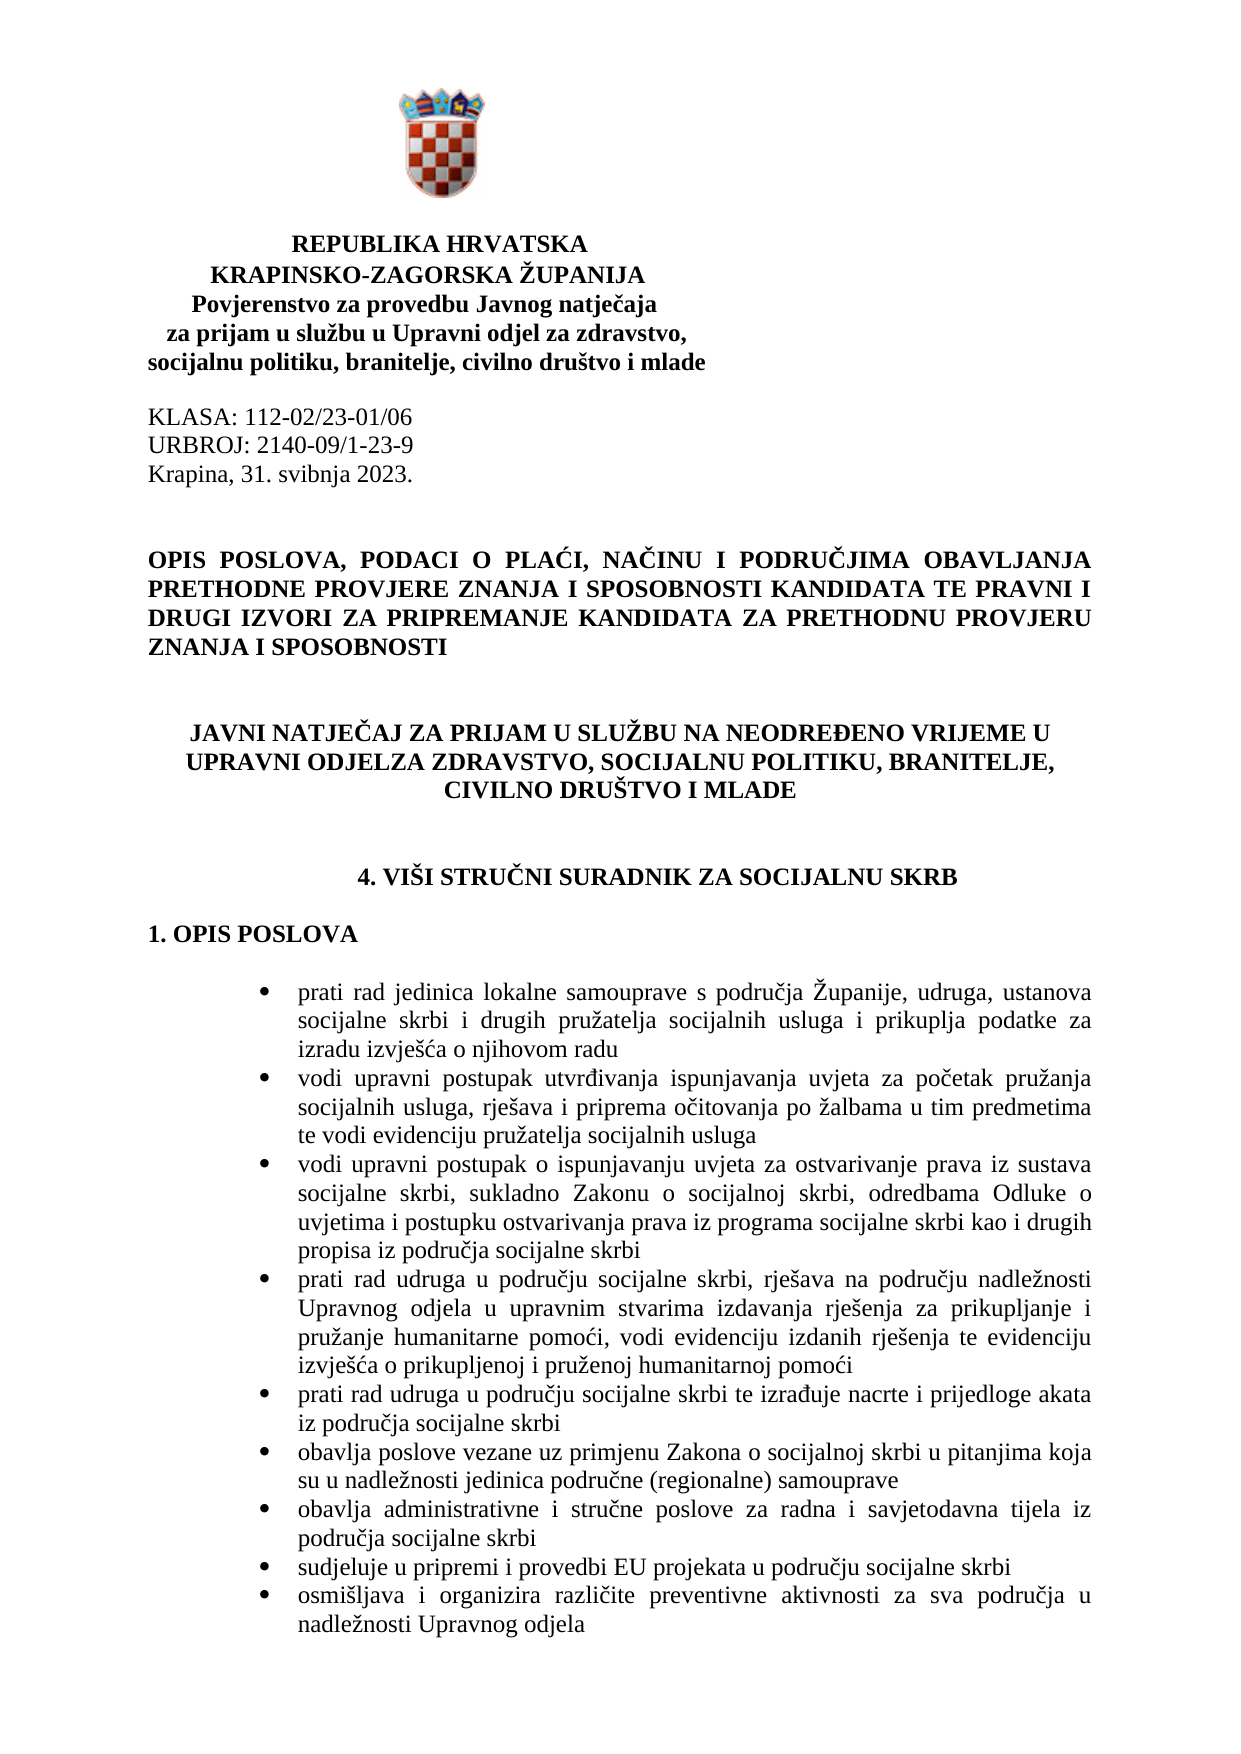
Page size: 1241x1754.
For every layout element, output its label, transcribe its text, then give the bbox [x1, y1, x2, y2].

text za prijam u službu u Upravni odjel za zdravstvo, [148, 318, 1092, 347]
list osmišljava i organizira različite preventivne aktivnosti za sva područja u nadležnosti Upravnog odjela [260, 1581, 1092, 1638]
list vodi upravni postupak o ispunjavanju uvjeta za ostvarivanje prava iz sustava socijalne skrbi, sukladno Zakonu o socijalnoj skrbi, odredbama Odluke o uvjetima i postupku ostvarivanja prava iz programa socijalne skrbi kao i drugih propisa iz područja socijalne skrbi [260, 1149, 1092, 1264]
list obavlja poslove vezane uz primjenu Zakona o socijalnoj skrbi u pitanjima koja su u nadležnosti jedinica područne (regionalne) samouprave [260, 1437, 1092, 1494]
text 1. OPIS POSLOVA [148, 919, 1092, 948]
list sudjeluje u pripremi i provedbi EU projekata u području socijalne skrbi [260, 1552, 1092, 1581]
text URBROJ: 2140-09/1-23-9 [148, 431, 1092, 459]
list obavlja administrativne i stručne poslove za radna i savjetodavna tijela iz područja socijalne skrbi [260, 1494, 1092, 1552]
text KLASA: 112-02/23-01/06 [148, 402, 1092, 431]
text JAVNI NATJEČAJ ZA PRIJAM U SLUŽBU NA NEODREĐENO VRIJEME U UPRAVNI ODJELZA ZDRAVSTVO, SOCIJALNU POLITIKU, BRANITELJE, CIVILNO DRUŠTVO I MLADE [148, 718, 1092, 804]
list prati rad udruga u području socijalne skrbi, rješava na području nadležnosti Upravnog odjela u upravnim stvarima izdavanja rješenja za prikupljanje i pružanje humanitarne pomoći, vodi evidenciju izdanih rješenja te evidenciju izvješća o prikupljenoj i pruženoj humanitarnoj pomoći [260, 1264, 1092, 1379]
text socijalnu politiku, branitelje, civilno društvo i mlade [148, 347, 1092, 376]
list prati rad udruga u području socijalne skrbi te izrađuje nacrte i prijedloge akata iz područja socijalne skrbi [260, 1379, 1092, 1437]
text Krapina, 31. svibnja 2023. [148, 459, 1092, 488]
text OPIS POSLOVA, PODACI O PLAĆI, NAČINU I PODRUČJIMA OBAVLJANJA PRETHODNE PROVJERE ZNANJA I SPOSOBNOSTI KANDIDATA TE PRAVNI I DRUGI IZVORI ZA PRIPREMANJE KANDIDATA ZA PRETHODNU PROVJERU ZNANJA I SPOSOBNOSTI [148, 546, 1092, 661]
list 4. VIŠI STRUČNI SURADNIK ZA SOCIJALNU SKRB [223, 862, 1092, 891]
list prati rad jedinica lokalne samouprave s područja Županije, udruga, ustanova socijalne skrbi i drugih pružatelja socijalnih usluga i prikuplja podatke za izradu izvješća o njihovom radu [260, 977, 1092, 1063]
text REPUBLIKA HRVATSKA KRAPINSKO-ZAGORSKA ŽUPANIJA [148, 227, 1092, 289]
text Povjerenstvo za provedbu Javnog natječaja [148, 289, 1092, 318]
picture [398, 88, 485, 198]
list vodi upravni postupak utvrđivanja ispunjavanja uvjeta za početak pružanja socijalnih usluga, rješava i priprema očitovanja po žalbama u tim predmetima te vodi evidenciju pružatelja socijalnih usluga [260, 1063, 1092, 1149]
